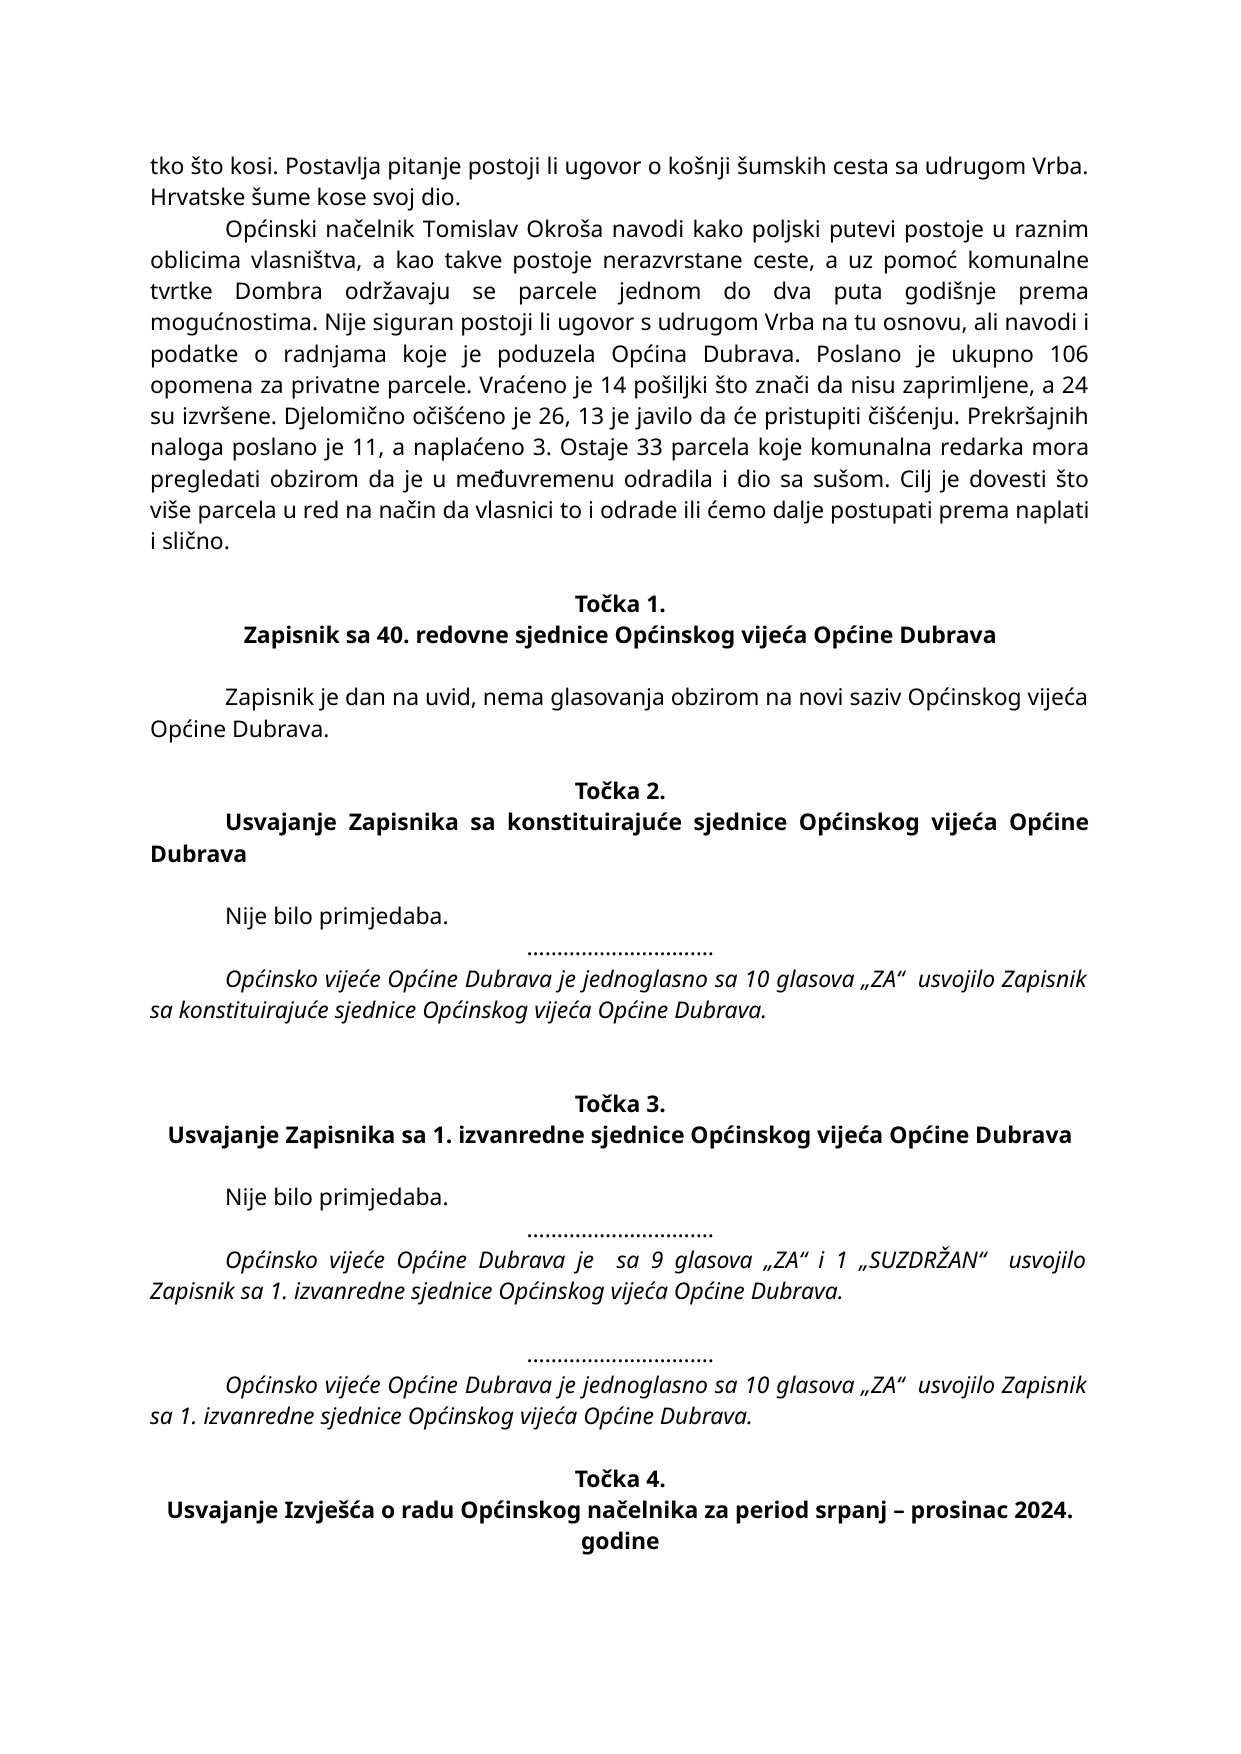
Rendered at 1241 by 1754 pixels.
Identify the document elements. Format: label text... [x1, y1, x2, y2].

text Općinski načelnik Tomislav Okroša navodi kako poljski putevi postoje u raznim oblicima vlasništva, a kao takve postoje nerazvrstane ceste, a uz pomoć komunalne tvrtke Dombra održavaju se parcele jednom do dva puta godišnje prema mogućnostima. Nije siguran postoji li ugovor s udrugom Vrba na tu osnovu, ali navodi i podatke o radnjama koje je poduzela Općina Dubrava. Poslano je ukupno 106 opomena za privatne parcele. Vraćeno je 14 pošiljki što znači da nisu zaprimljene, a 24 su izvršene. Djelomično očišćeno je 26, 13 je javilo da će pristupiti čišćenju. Prekršajnih naloga poslano je 11, a naplaćeno 3. Ostaje 33 parcela koje komunalna redarka mora pregledati obzirom da je u međuvremenu odradila i dio sa sušom. Cilj je dovesti što više parcela u red na način da vlasnici to i odrade ili ćemo dalje postupati prema naplati i slično. [150, 212, 1090, 556]
text …………………………. [150, 1212, 1090, 1244]
list Točka 2. [150, 775, 1090, 806]
list Nije bilo primjedaba. [150, 1181, 1090, 1212]
list Usvajanje Izvješća o radu Općinskog načelnika za period srpanj – prosinac 2024. godine [150, 1494, 1090, 1556]
list Usvajanje Zapisnika sa konstituirajuće sjednice Općinskog vijeća Općine Dubrava [150, 806, 1090, 869]
list Općinsko vijeće Općine Dubrava je sa 9 glasova „ZA“ i 1 „SUZDRŽAN“ usvojilo Zapisnik sa 1. izvanredne sjednice Općinskog vijeća Općine Dubrava. [150, 1244, 1090, 1306]
list Točka 4. [150, 1462, 1090, 1494]
list Zapisnik je dan na uvid, nema glasovanja obzirom na novi saziv Općinskog vijeća Općine Dubrava. [150, 681, 1090, 744]
list Nije bilo primjedaba. [150, 900, 1090, 931]
list Zapisnik sa 40. redovne sjednice Općinskog vijeća Općine Dubrava [150, 619, 1090, 650]
list Točka 1. [150, 587, 1090, 619]
list Točka 3. [150, 1087, 1090, 1119]
list Općinsko vijeće Općine Dubrava je jednoglasno sa 10 glasova „ZA“ usvojilo Zapisnik sa konstituirajuće sjednice Općinskog vijeća Općine Dubrava. [150, 962, 1090, 1025]
list Općinsko vijeće Općine Dubrava je jednoglasno sa 10 glasova „ZA“ usvojilo Zapisnik sa 1. izvanredne sjednice Općinskog vijeća Općine Dubrava. [150, 1369, 1090, 1431]
list Usvajanje Zapisnika sa 1. izvanredne sjednice Općinskog vijeća Općine Dubrava [150, 1119, 1090, 1150]
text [150, 150, 1090, 212]
text …………………………. [150, 1337, 1090, 1369]
text …………………………. [150, 931, 1090, 962]
